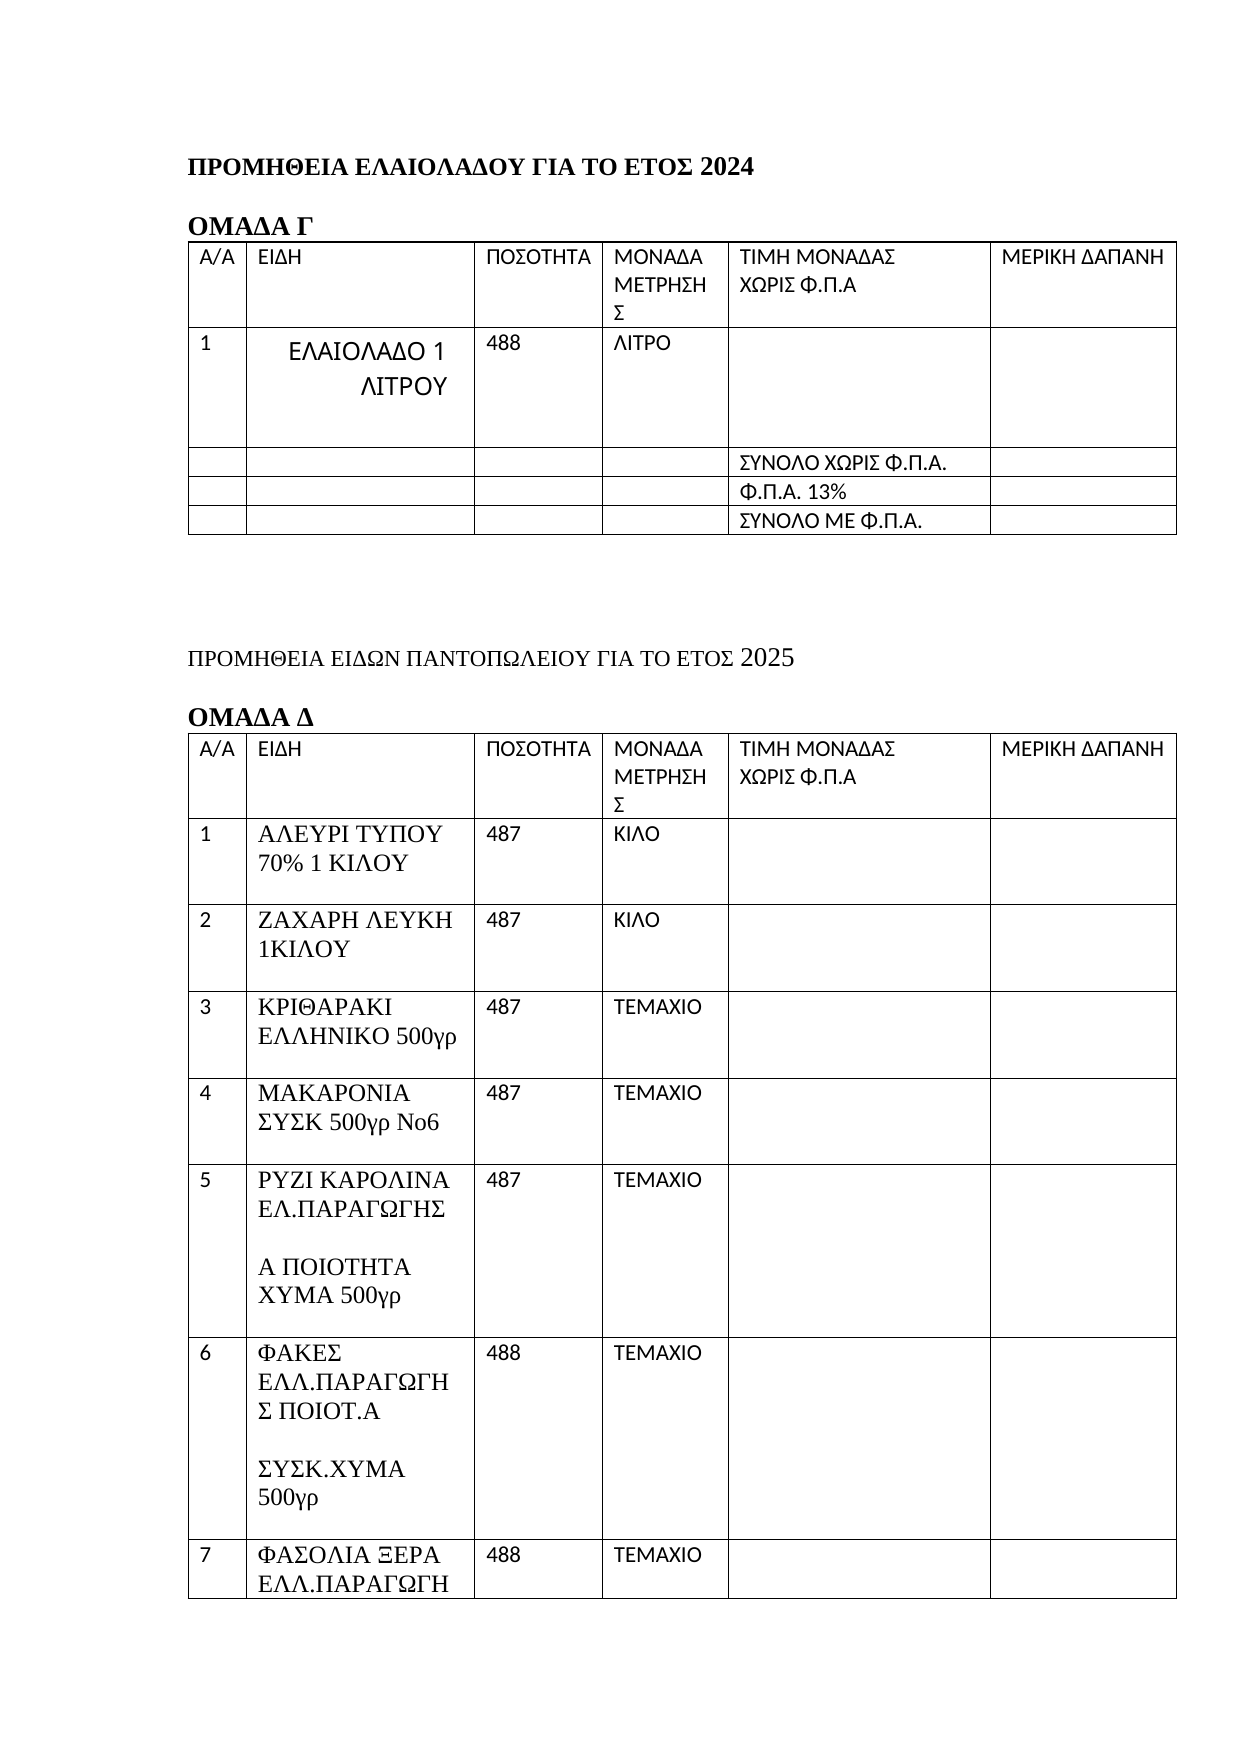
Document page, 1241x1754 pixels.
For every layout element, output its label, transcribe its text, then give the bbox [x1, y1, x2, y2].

table_cell [475, 448, 602, 476]
table_cell ΡΥΖΙ ΚΑΡΟΛΙΝΑ ΕΛ.ΠΑΡΑΓΩΓΗΣ Α ΠΟΙΟΤΗΤΑ ΧΥΜΑ 500γρ [247, 1165, 474, 1337]
table_header Α/Α [189, 734, 246, 818]
table_cell ΜΑΚΑΡΟΝΙΑ ΣΥΣΚ 500γρ Νο6 [247, 1079, 474, 1164]
table_cell 488 [475, 1338, 602, 1539]
table_cell [475, 477, 602, 505]
table_cell [991, 992, 1176, 1077]
table_cell 487 [475, 1079, 602, 1164]
table_header ΕΙΔΗ [247, 243, 474, 327]
table_cell [729, 1540, 990, 1598]
table_cell [991, 905, 1176, 991]
table_header Α/Α [189, 243, 246, 327]
table_cell 487 [475, 819, 602, 904]
text ΟΜΑΔΑ Γ [187, 210, 1053, 241]
table_cell 1 [189, 819, 246, 904]
table_cell ΤΕΜΑΧΙΟ [603, 1338, 728, 1539]
table_header ΤΙΜΗ ΜΟΝΑΔΑΣ ΧΩΡΙΣ Φ.Π.Α [729, 734, 990, 818]
table_cell [189, 448, 246, 476]
table_cell [991, 477, 1176, 505]
table_cell [247, 448, 474, 476]
table_cell ΤΕΜΑΧΙΟ [603, 1540, 728, 1598]
table_cell 7 [189, 1540, 246, 1598]
table_cell [991, 448, 1176, 476]
table_cell 487 [475, 992, 602, 1077]
table_cell 487 [475, 1165, 602, 1337]
text ΠΡΟΜΗΘΕΙΑ ΕΛΑΙΟΛΑΔΟΥ ΓΙΑ ΤΟ ΕΤΟΣ 2024 [187, 150, 1053, 181]
table_cell [729, 1079, 990, 1164]
table_cell ΚΡΙΘΑΡΑΚΙ ΕΛΛΗΝΙΚΟ 500γρ [247, 992, 474, 1077]
table_cell ΕΛΑΙΟΛΑΔΟ 1 ΛΙΤΡΟΥ [247, 328, 474, 447]
table_cell 487 [475, 905, 602, 991]
table_cell ΛΙΤΡΟ [603, 328, 728, 447]
table_cell [729, 328, 990, 447]
table_header ΕΙΔΗ [247, 734, 474, 818]
table_cell [991, 819, 1176, 904]
table_cell ΣΥΝΟΛΟ ΧΩΡΙΣ Φ.Π.Α. [729, 448, 990, 476]
table_cell ΣΥΝΟΛΟ ΜΕ Φ.Π.Α. [729, 506, 990, 534]
table_header ΜΕΡΙΚΗ ΔΑΠΑΝΗ [991, 243, 1176, 327]
table_cell [991, 506, 1176, 534]
table_cell ΦΑΚΕΣ ΕΛΛ.ΠΑΡΑΓΩΓΗΣ ΠΟΙΟΤ.Α ΣΥΣΚ.ΧΥΜΑ 500γρ [247, 1338, 474, 1539]
table_cell [247, 506, 474, 534]
text ΠΡΟΜΗΘΕΙΑ ΕΙΔΩΝ ΠΑΝΤΟΠΩΛΕΙΟΥ ΓΙΑ ΤΟ ΕΤΟΣ 2025 [187, 641, 1053, 672]
table_cell [475, 506, 602, 534]
table_header ΤΙΜΗ ΜΟΝΑΔΑΣ ΧΩΡΙΣ Φ.Π.Α [729, 243, 990, 327]
table_cell ΚΙΛΟ [603, 819, 728, 904]
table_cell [247, 1540, 474, 1598]
table_cell [729, 992, 990, 1077]
table_cell [729, 1338, 990, 1539]
table_cell ΖΑΧΑΡΗ ΛΕΥΚΗ 1ΚΙΛΟΥ [247, 905, 474, 991]
table_cell ΤΕΜΑΧΙΟ [603, 1079, 728, 1164]
table_cell [603, 448, 728, 476]
table_cell ΤΕΜΑΧΙΟ [603, 1165, 728, 1337]
table_cell [991, 328, 1176, 447]
table_header ΜΟΝΑΔΑ ΜΕΤΡΗΣΗΣ [603, 734, 728, 818]
table_cell [729, 1165, 990, 1337]
table_cell 4 [189, 1079, 246, 1164]
table_cell 6 [189, 1338, 246, 1539]
table_cell Φ.Π.Α. 13% [729, 477, 990, 505]
table_cell [729, 819, 990, 904]
table_cell [991, 1540, 1176, 1598]
table_cell 1 [189, 328, 246, 447]
table_cell [991, 1338, 1176, 1539]
table_cell [603, 477, 728, 505]
table_cell 488 [475, 328, 602, 447]
table_cell [729, 905, 990, 991]
table_cell [603, 506, 728, 534]
table_header ΠΟΣΟΤΗΤΑ [475, 734, 602, 818]
table_cell [189, 506, 246, 534]
table_cell 3 [189, 992, 246, 1077]
table_cell ΤΕΜΑΧΙΟ [603, 992, 728, 1077]
table_cell ΑΛΕΥΡΙ ΤΥΠΟΥ 70% 1 ΚΙΛΟΥ [247, 819, 474, 904]
table_cell [189, 477, 246, 505]
table_cell 2 [189, 905, 246, 991]
table_header ΜΕΡΙΚΗ ΔΑΠΑΝΗ [991, 734, 1176, 818]
table_header ΠΟΣΟΤΗΤΑ [475, 243, 602, 327]
table_cell [247, 477, 474, 505]
table_cell [991, 1079, 1176, 1164]
table_cell ΚΙΛΟ [603, 905, 728, 991]
table_cell [991, 1165, 1176, 1337]
text ΟΜΑΔΑ Δ [187, 702, 1053, 733]
table_cell 5 [189, 1165, 246, 1337]
table_cell 488 [475, 1540, 602, 1598]
table_header ΜΟΝΑΔΑ ΜΕΤΡΗΣΗΣ [603, 243, 728, 327]
